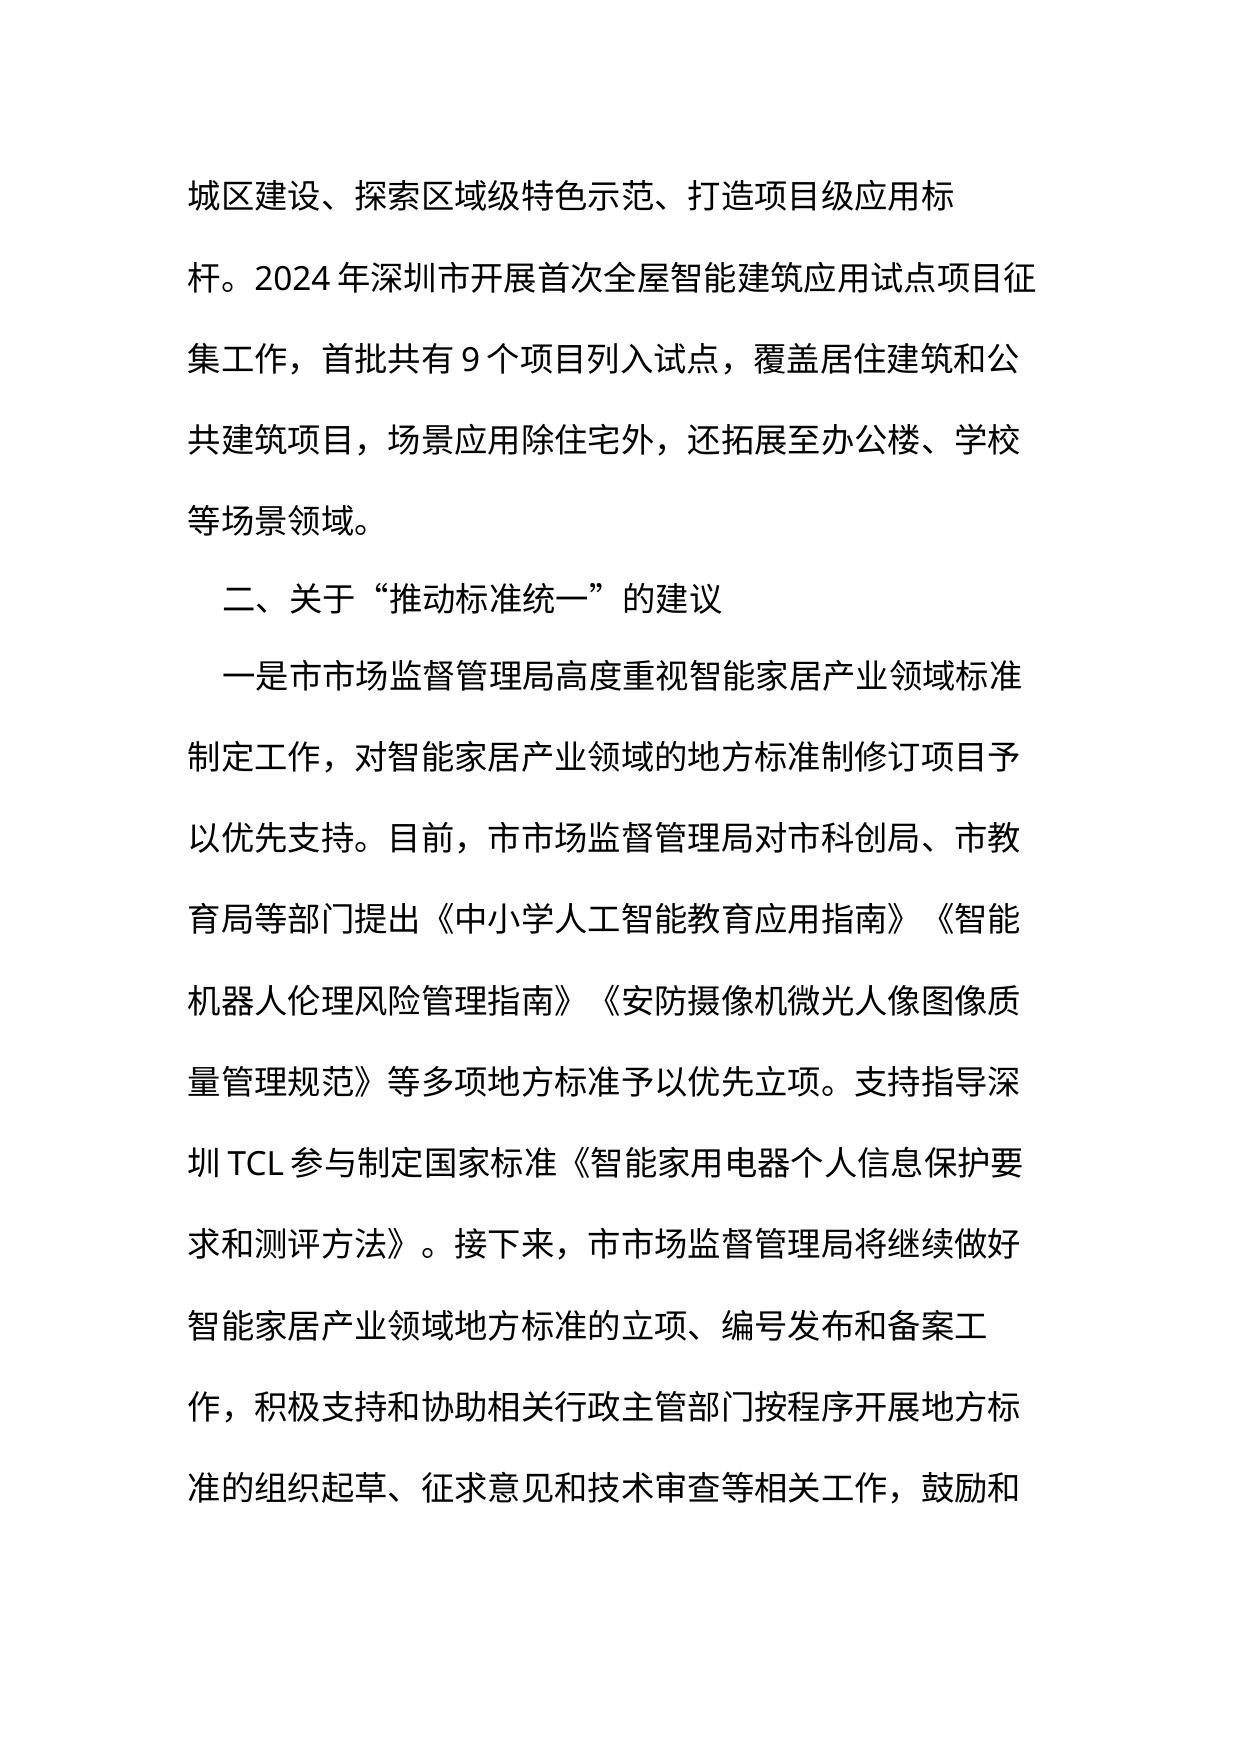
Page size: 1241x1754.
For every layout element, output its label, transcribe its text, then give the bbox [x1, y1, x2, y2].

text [187, 162, 1053, 552]
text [187, 641, 1053, 1518]
text 二、关于“推动标准统一”的建议 [187, 564, 1053, 629]
